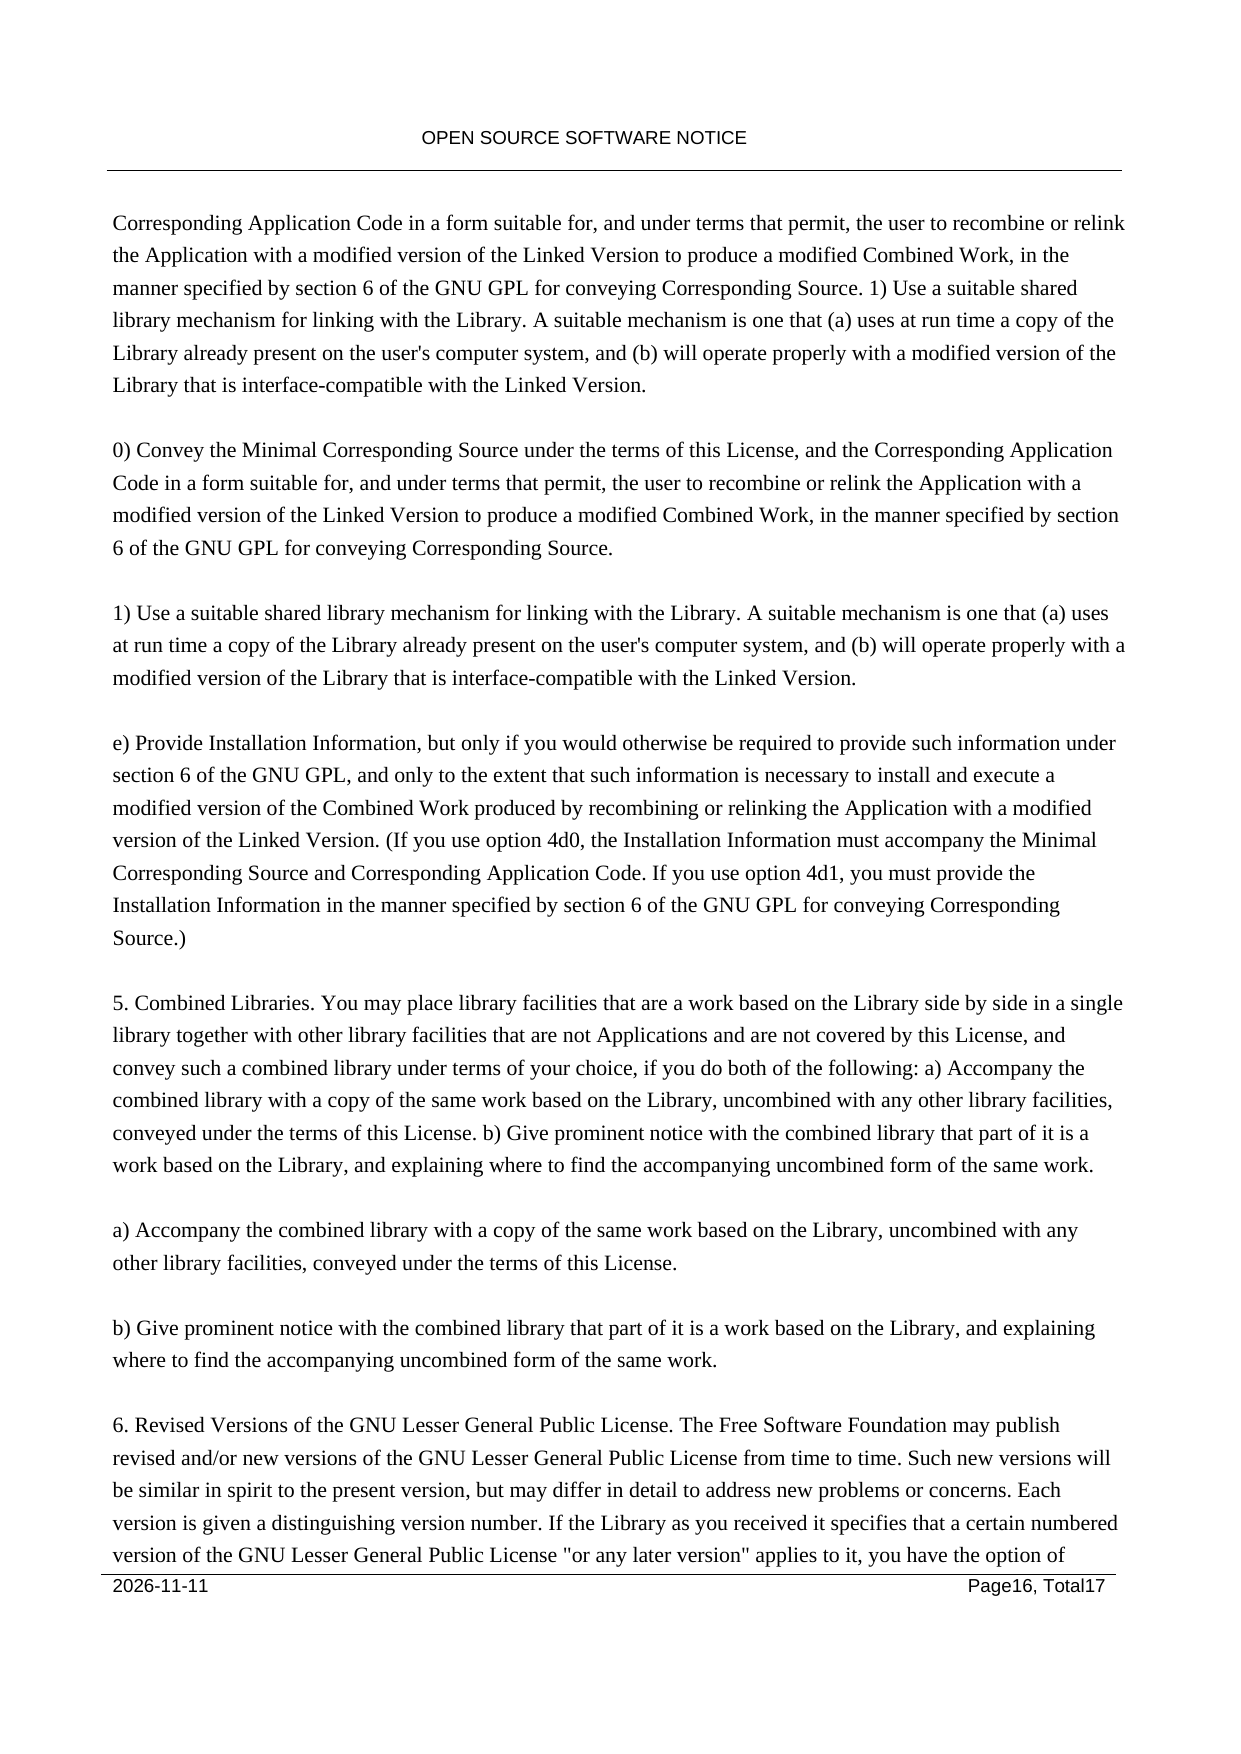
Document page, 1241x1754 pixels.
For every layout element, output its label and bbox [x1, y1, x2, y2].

text [112, 206, 1128, 1571]
